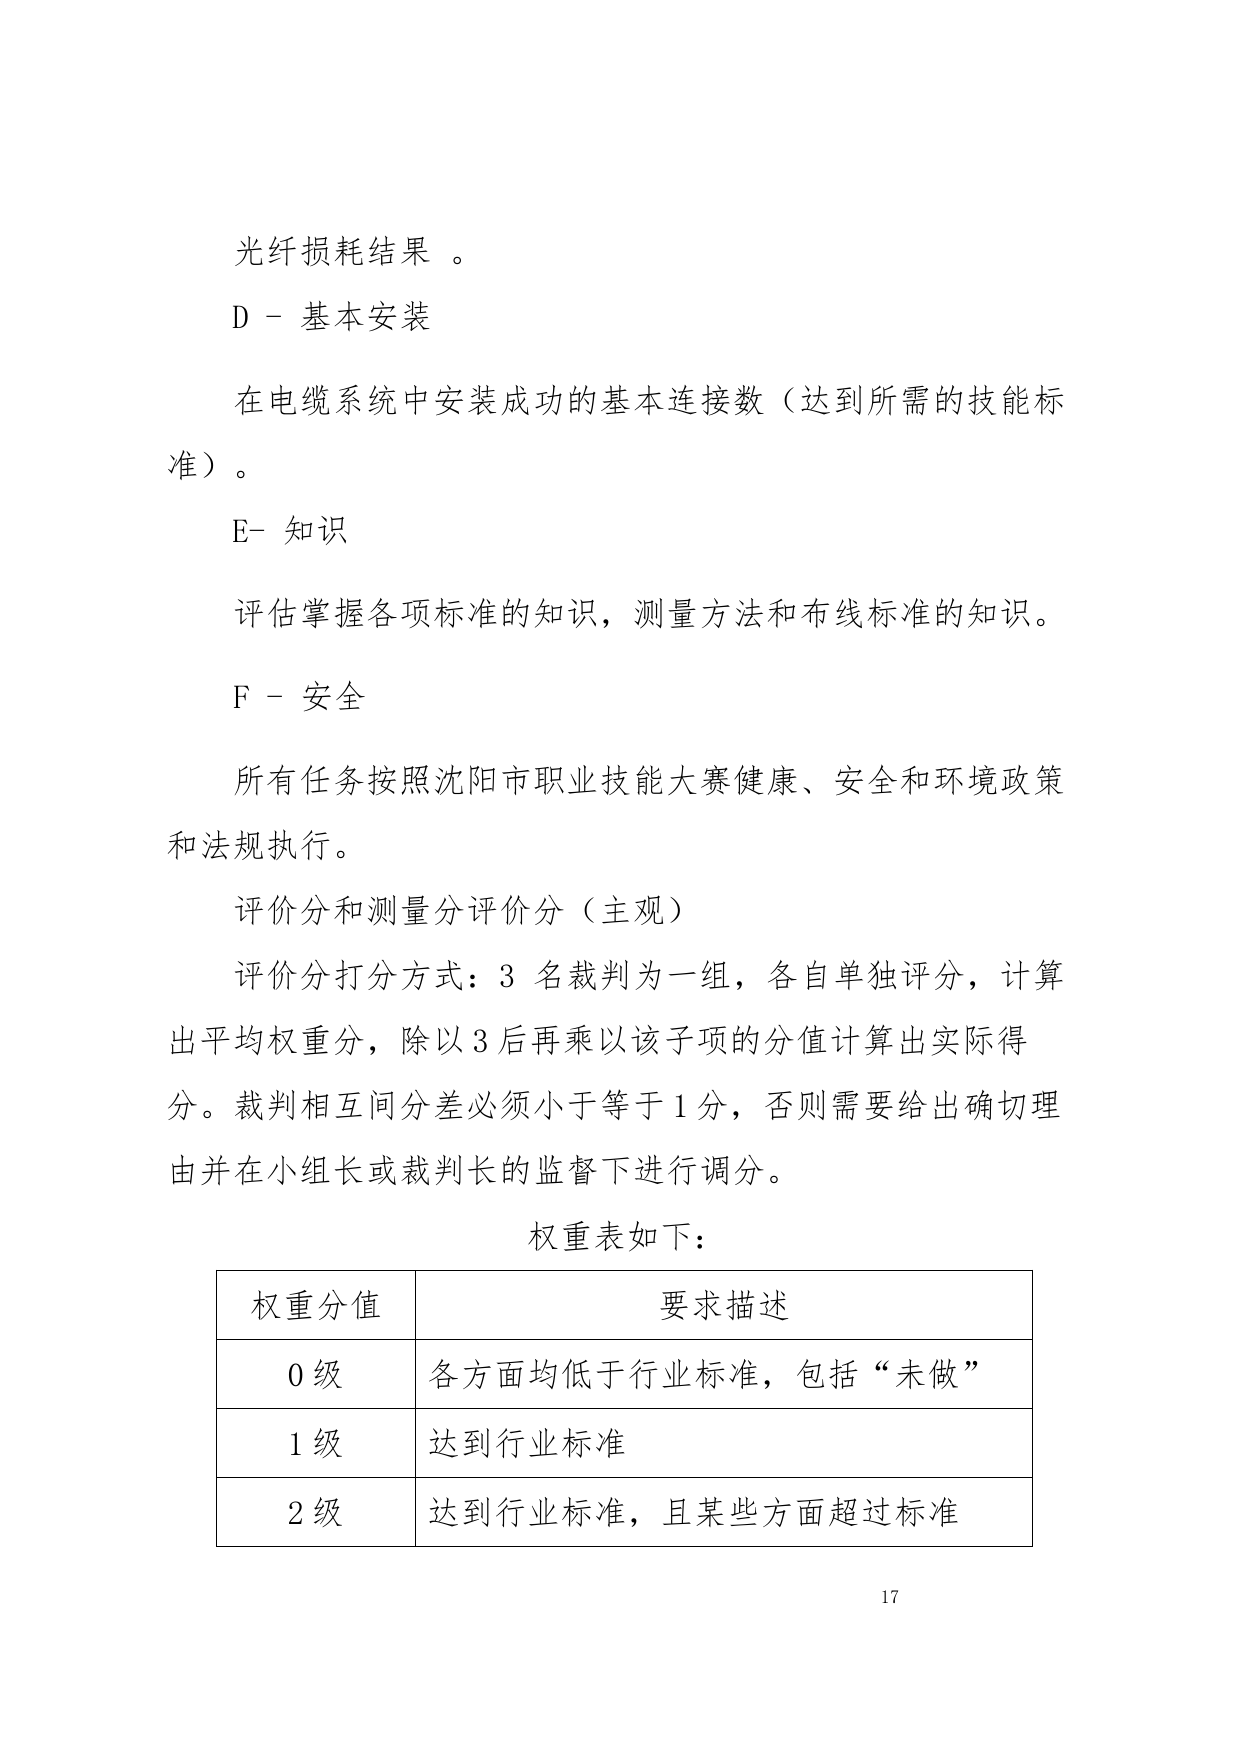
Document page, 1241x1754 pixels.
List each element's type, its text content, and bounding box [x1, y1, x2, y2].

text 所有任务按照沈阳市职业技能大赛健康、安全和环境政策和法规执行。 [165, 745, 1087, 875]
table_cell 达到行业标准，且某些方面超过标准 [416, 1478, 1032, 1546]
text E- 知识 [165, 496, 1087, 561]
text 评价分和测量分评价分（主观） [165, 876, 739, 941]
subtitle F - 安全 [166, 662, 1087, 727]
text 评价分打分方式：3 名裁判为一组，各自单独评分，计算出平均权重分，除以3后再乘以该子项的分值计算出实际得分。裁判相互间分差必须小于等于1分，否则需要给出确切理由并在小组长或裁判长的监督下进行调分。 [165, 941, 1087, 1201]
table_header 权重分值 [217, 1271, 415, 1339]
table_cell 1级 [217, 1409, 415, 1477]
table_cell 各方面均低于行业标准，包括“未做” [416, 1340, 1032, 1408]
text 权重表如下： [165, 1201, 1087, 1266]
table_header 要求描述 [416, 1271, 1032, 1339]
text 光纤损耗结果 。 [165, 217, 704, 282]
table_cell 2级 [217, 1478, 415, 1546]
table_cell 达到行业标准 [416, 1409, 1032, 1477]
table_cell 0级 [217, 1340, 415, 1408]
text 评估掌握各项标准的知识，测量方法和布线标准的知识。 [165, 579, 1087, 644]
text 在电缆系统中安装成功的基本连接数（达到所需的技能标准）。 [165, 365, 1087, 495]
text D - 基本安装 [165, 282, 1087, 347]
